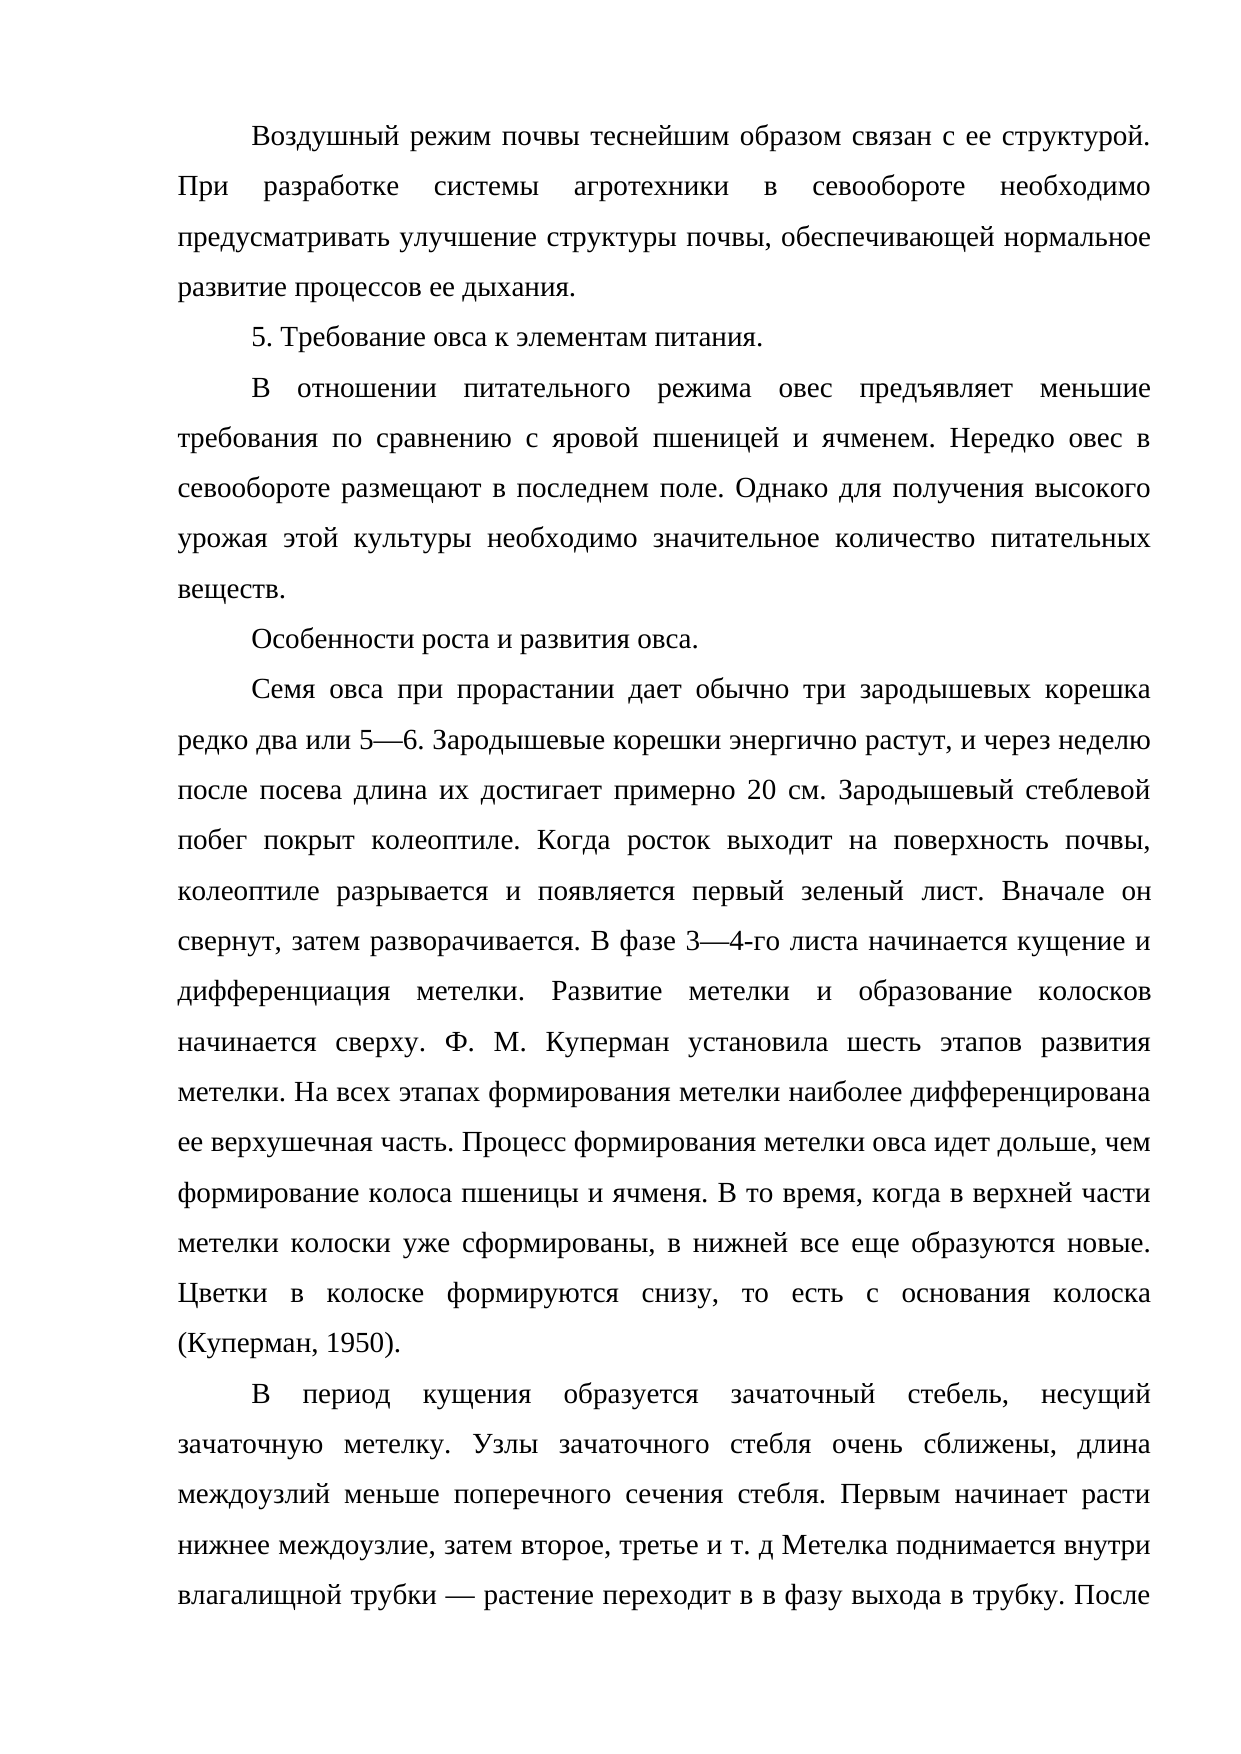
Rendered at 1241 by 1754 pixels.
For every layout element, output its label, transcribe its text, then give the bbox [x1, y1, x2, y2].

text Воздушный режим почвы теснейшим образом связан с ее структурой. При разработке системы агротехники в севообороте необходимо предусматривать улучшение структуры почвы, обеспечивающей нормальное развитие процессов ее дыхания. [177, 118, 1152, 303]
text Семя овса при прорастании дает обычно три зародышевых корешка редко два или 5—6. Зародышевые корешки энергично растут, и через неделю после посева длина их достигает примерно 20 см. Зародышевый стеблевой побег покрыт колеоптиле. Когда росток выходит на поверхность почвы, колеоптиле разрывается и появляется первый зеленый лист. Вначале он свернут, затем разворачивается. В фазе 3—4-го листа начинается кущение и дифференциация метелки. Развитие метелки и образование колосков начинается сверху. Ф. М. Куперман установила шесть этапов развития метелки. На всех этапах формирования метелки наиболее дифференцирована ее верхушечная часть. Процесс формирования метелки овса идет дольше, чем формирование колоса пшеницы и ячменя. В то время, когда в верхней части метелки колоски уже сформированы, в нижней все еще образуются новые. Цветки в колоске формируются снизу, то есть с основания колоска (Куперман, 1950). [177, 672, 1152, 1359]
text В отношении питательного режима овес предъявляет меньшие требования по сравнению с яровой пшеницей и ячменем. Нередко овес в севообороте размещают в последнем поле. Однако для получения высокого урожая этой культуры необходимо значительное количество питательных веществ. [177, 370, 1152, 604]
text Особенности роста и развития овса. [177, 621, 1152, 655]
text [177, 1376, 1152, 1611]
text 5. Требование овса к элементам питания. [177, 319, 1152, 353]
